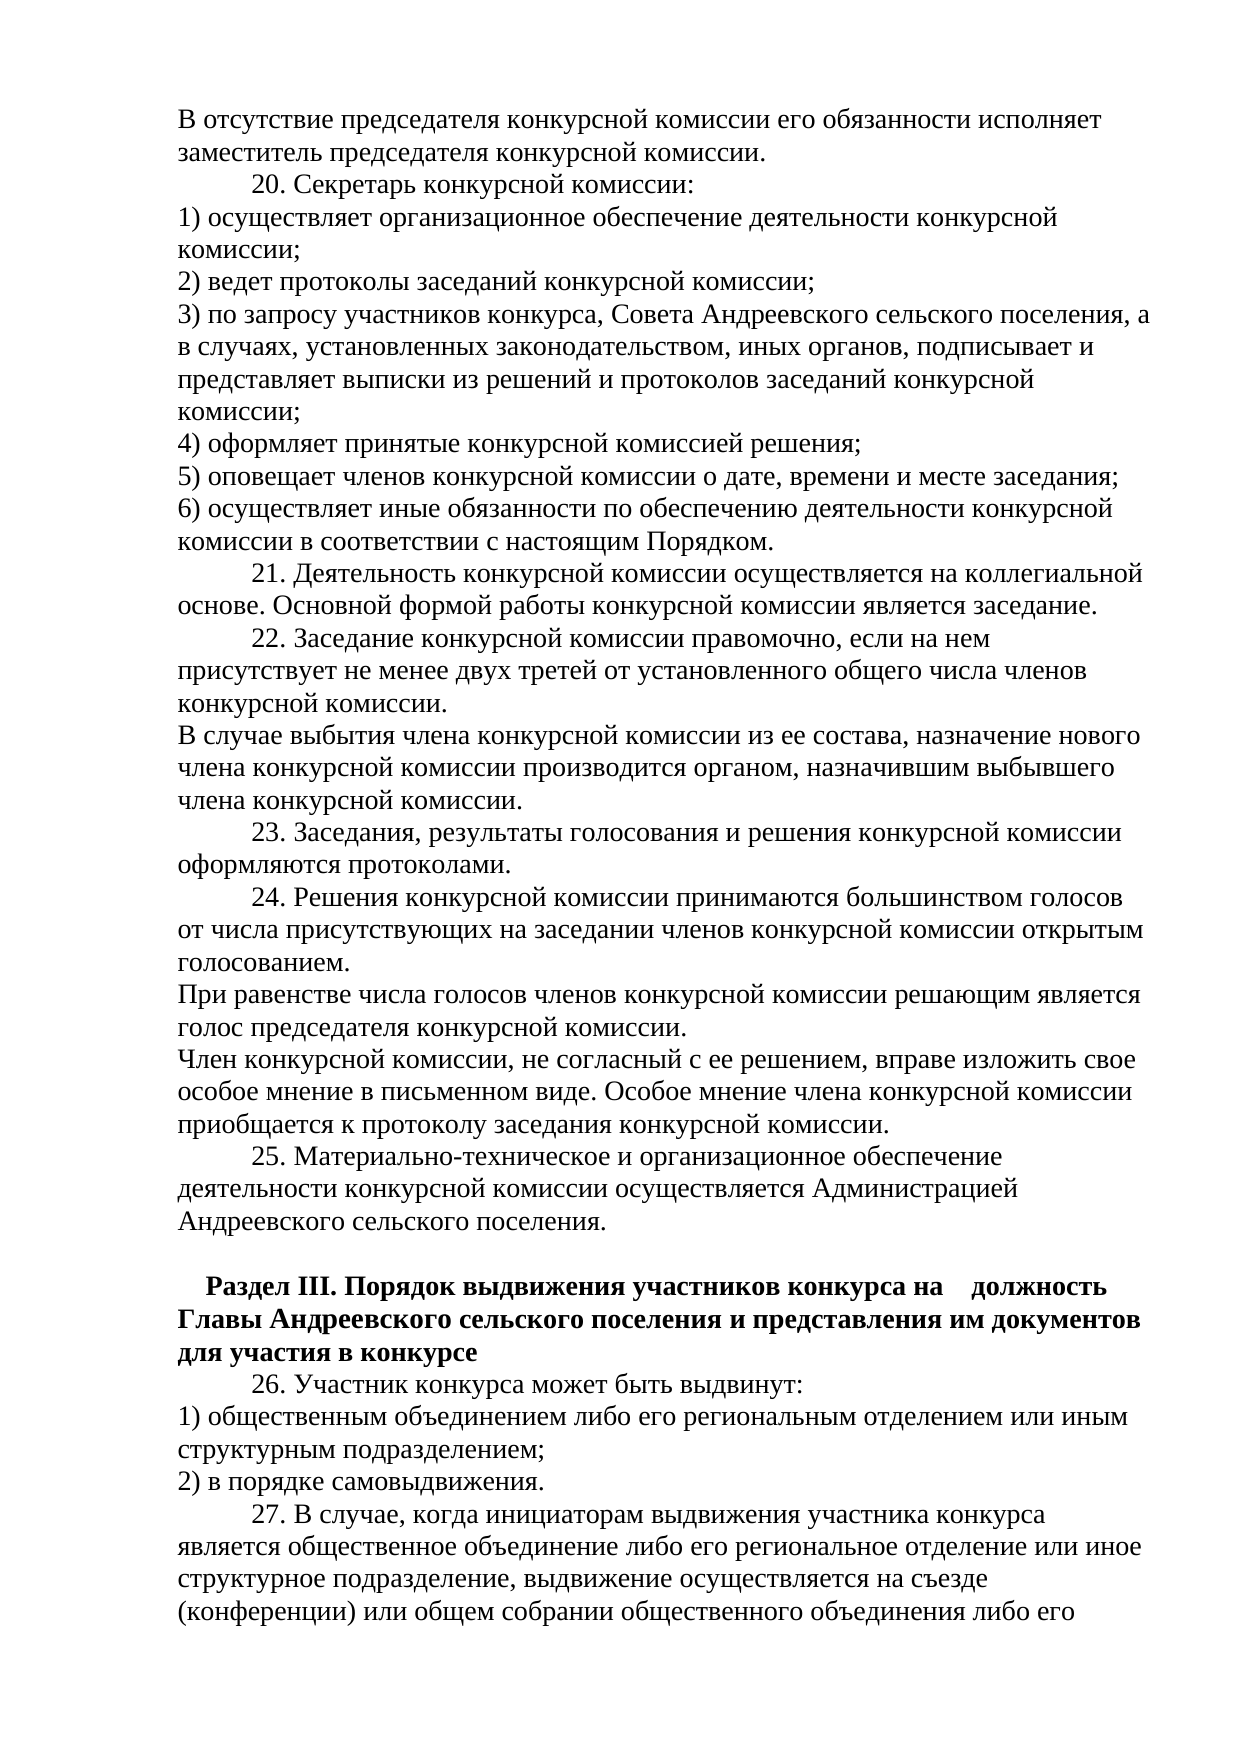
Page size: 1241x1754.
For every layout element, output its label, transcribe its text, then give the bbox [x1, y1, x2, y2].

text При равенстве числа голосов членов конкурсной комиссии решающим является голос председателя конкурсной комиссии. [177, 977, 1152, 1042]
text 22. Заседание конкурсной комиссии правомочно, если на нем присутствует не менее двух третей от установленного общего числа членов конкурсной комиссии. [177, 621, 1152, 718]
text 5) оповещает членов конкурсной комиссии о дате, времени и месте заседания; [177, 459, 1152, 491]
text 20. Секретарь конкурсной комиссии: [177, 167, 1152, 200]
text 2) ведет протоколы заседаний конкурсной комиссии; [177, 264, 1152, 297]
text 24. Решения конкурсной комиссии принимаются большинством голосов от числа присутствующих на заседании членов конкурсной комиссии открытым голосованием. [177, 880, 1152, 977]
text В отсутствие председателя конкурсной комиссии его обязанности исполняет заместитель председателя конкурсной комиссии. [177, 102, 1152, 167]
text 4) оформляет принятые конкурсной комиссией решения; [177, 426, 1152, 459]
text 26. Участник конкурса может быть выдвинут: [177, 1367, 1152, 1399]
text 3) по запросу участников конкурса, Совета Андреевского сельского поселения, а в случаях, установленных законодательством, иных органов, подписывает и представляет выписки из решений и протоколов заседаний конкурсной комиссии; [177, 297, 1152, 426]
text 2) в порядке самовыдвижения. [177, 1464, 1152, 1497]
text Раздел III. Порядок выдвижения участников конкурса на должность Главы Андреевского сельского поселения и представления им документов для участия в конкурсе [177, 1269, 1152, 1367]
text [177, 1497, 1152, 1626]
text 21. Деятельность конкурсной комиссии осуществляется на коллегиальной основе. Основной формой работы конкурсной комиссии является заседание. [177, 556, 1152, 621]
text 23. Заседания, результаты голосования и решения конкурсной комиссии оформляются протоколами. [177, 815, 1152, 880]
text 6) осуществляет иные обязанности по обеспечению деятельности конкурсной комиссии в соответствии с настоящим Порядком. [177, 491, 1152, 556]
text 25. Материально-техническое и организационное обеспечение деятельности конкурсной комиссии осуществляется Администрацией Андреевского сельского поселения. [177, 1139, 1152, 1236]
text 1) осуществляет организационное обеспечение деятельности конкурсной комиссии; [177, 200, 1152, 264]
text 1) общественным объединением либо его региональным отделением или иным структурным подразделением; [177, 1399, 1152, 1464]
text Член конкурсной комиссии, не согласный с ее решением, вправе изложить свое особое мнение в письменном виде. Особое мнение члена конкурсной комиссии приобщается к протоколу заседания конкурсной комиссии. [177, 1042, 1152, 1139]
text В случае выбытия члена конкурсной комиссии из ее состава, назначение нового члена конкурсной комиссии производится органом, назначившим выбывшего члена конкурсной комиссии. [177, 718, 1152, 815]
